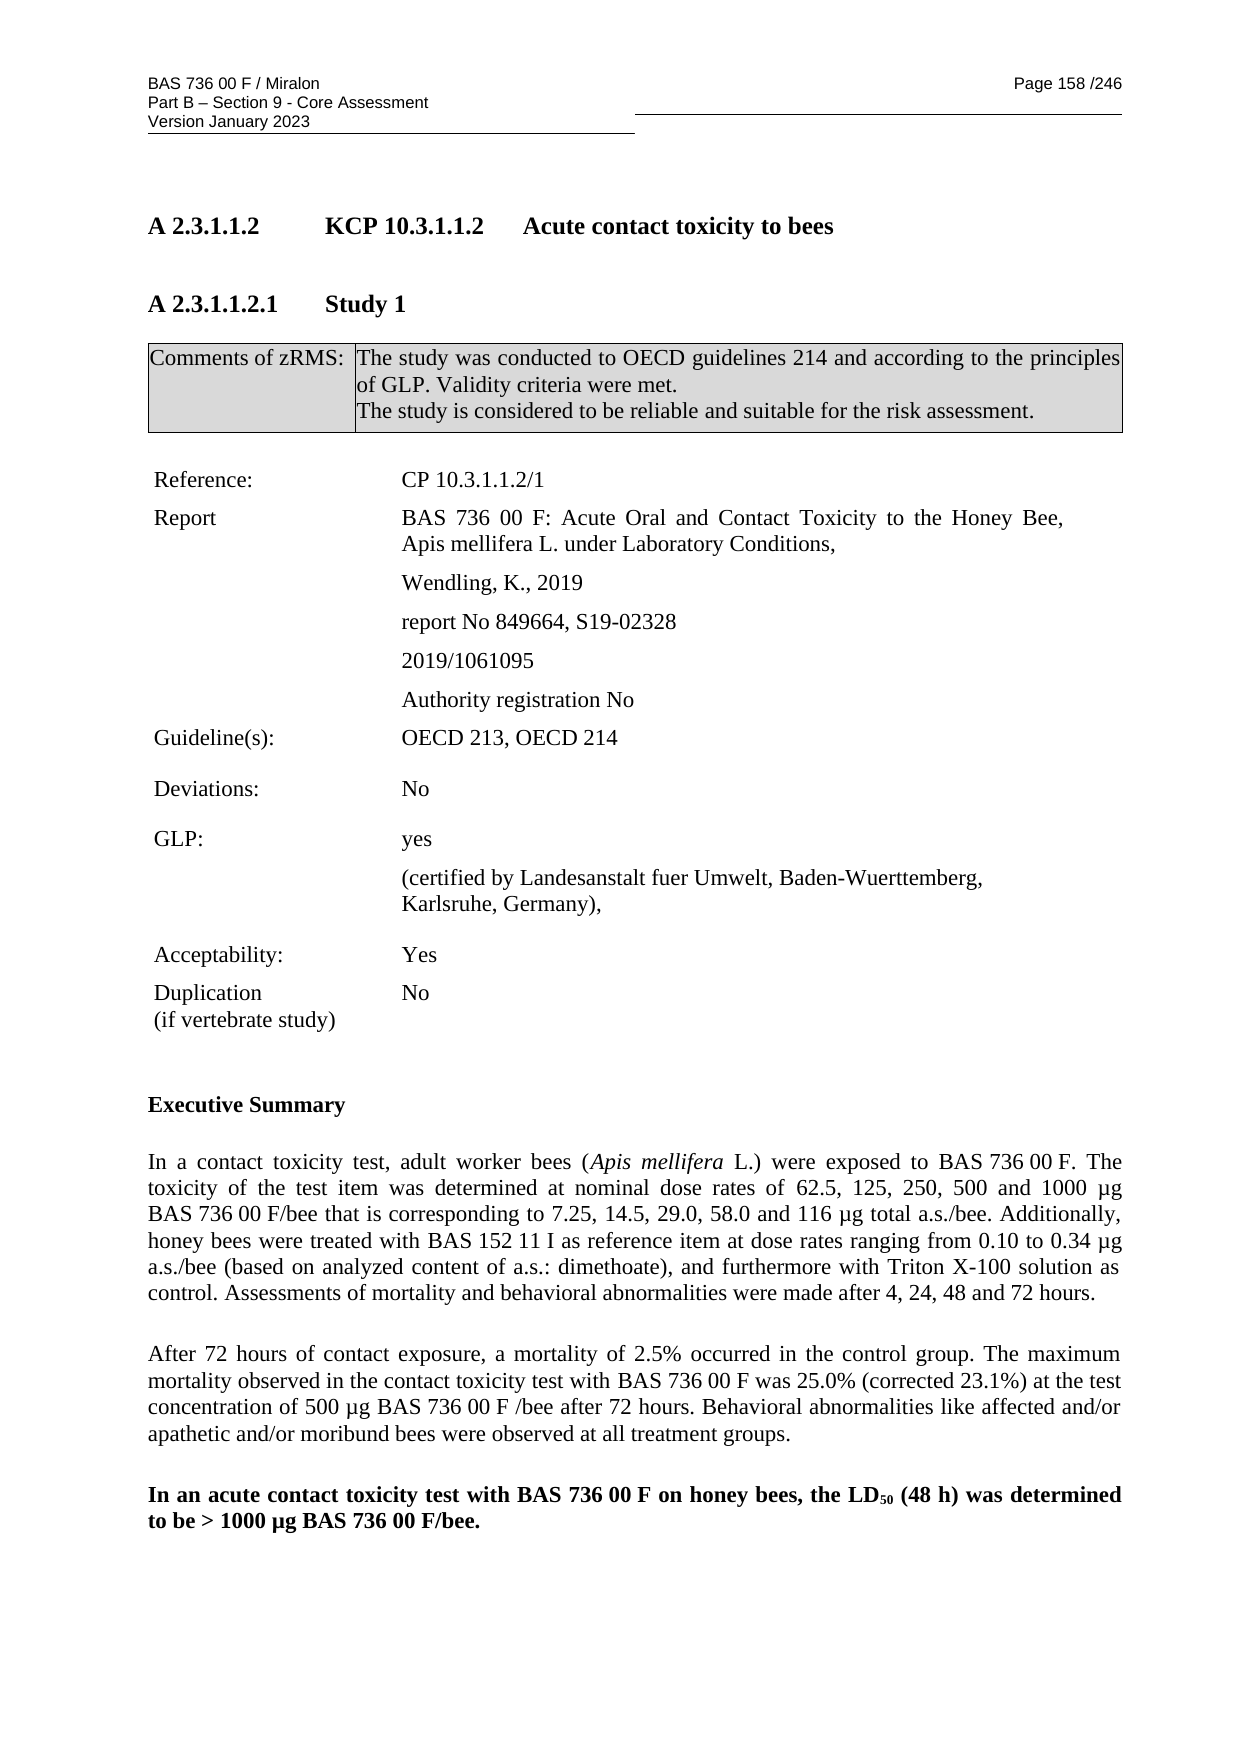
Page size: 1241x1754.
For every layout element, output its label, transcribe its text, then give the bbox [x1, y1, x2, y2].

text Study 1 [148, 289, 1122, 318]
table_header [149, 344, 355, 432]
text KCP 10.3.1.1.2 Acute contact toxicity to bees [148, 211, 1122, 239]
text In an acute contact toxicity test with BAS 736 00 F on honey bees, the LD50 (48 h) was determined to be > 1000 µg BAS 736 00 F/bee. [148, 1481, 1122, 1533]
text In a contact toxicity test, adult worker bees (Apis mellifera L.) were exposed to BAS 736 00 F. The toxicity of the test item was determined at nominal dose rates of 62.5, 125, 250, 500 and 1000 µg BAS 736 00 F/bee that is corresponding to 7.25, 14.5, 29.0, 58.0 and 116 µg total a.s./bee. Additionally, honey bees were treated with BAS 152 11 I as reference item at dose rates ranging from 0.10 to 0.34 µg a.s./bee (based on analyzed content of a.s.: dimethoate), and furthermore with Triton X-100 solution as control. Assessments of mortality and behavioral abnormalities were made after 4, 24, 48 and 72 hours. [148, 1148, 1122, 1306]
text Executive Summary [148, 1091, 1122, 1117]
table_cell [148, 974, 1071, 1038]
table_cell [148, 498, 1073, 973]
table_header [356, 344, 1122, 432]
text After 72 hours of contact exposure, a mortality of 2.5% occurred in the control group. The maximum mortality observed in the contact toxicity test with BAS 736 00 F was 25.0% (corrected 23.1%) at the test concentration of 500 µg BAS 736 00 F /bee after 72 hours. Behavioral abnormalities like affected and/or apathetic and/or moribund bees were observed at all treatment groups. [148, 1341, 1122, 1446]
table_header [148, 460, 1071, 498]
